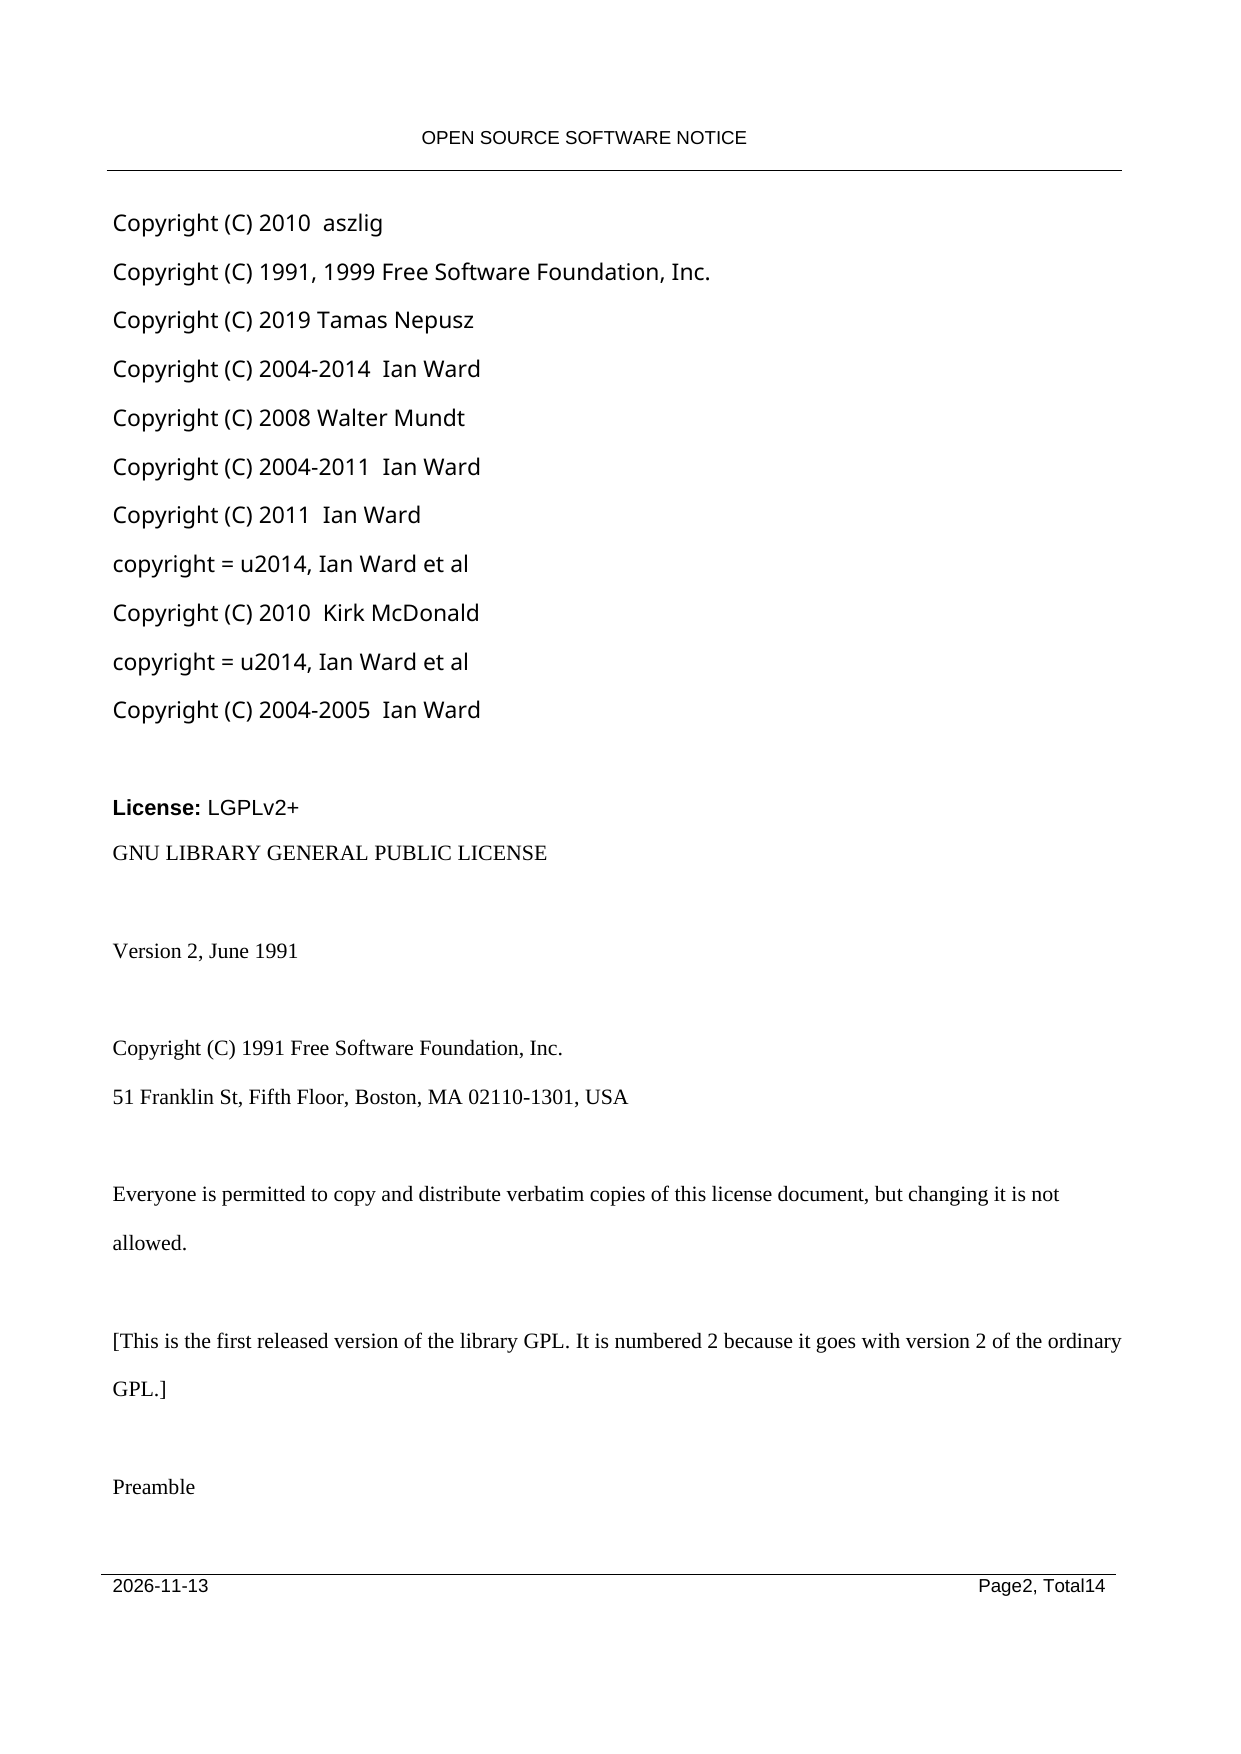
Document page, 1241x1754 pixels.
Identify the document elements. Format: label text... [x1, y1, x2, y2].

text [112, 836, 1128, 1503]
text License: LGPLv2+ [112, 791, 1128, 824]
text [112, 206, 1128, 775]
